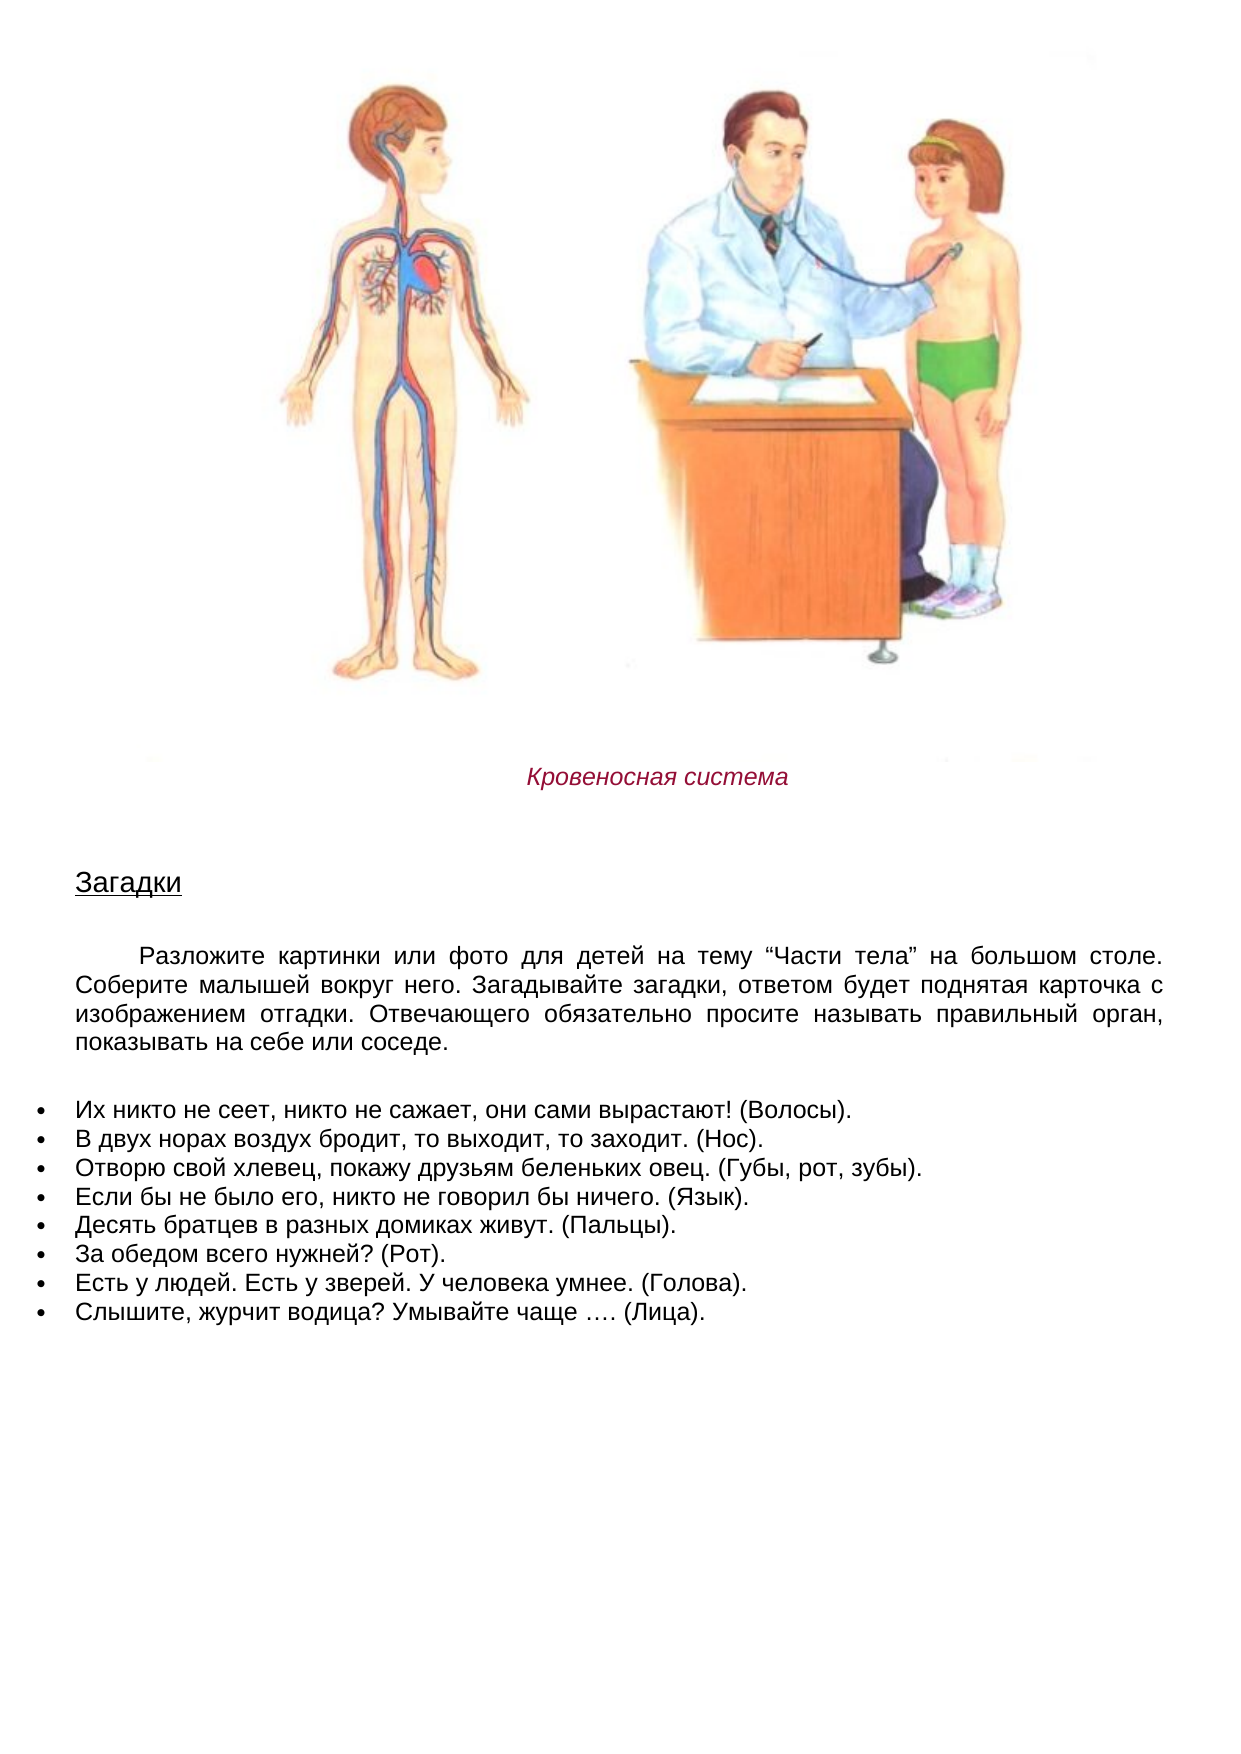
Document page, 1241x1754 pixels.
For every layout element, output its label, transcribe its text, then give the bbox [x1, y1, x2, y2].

text Загадки [75, 857, 1165, 899]
list Отворю свой хлевец, покажу друзьям беленьких овец. (Губы, рот, зубы). [37, 1153, 1165, 1181]
list В двух норах воздух бродит, то выходит, то заходит. (Нос). [37, 1124, 1165, 1153]
list Десять братцев в разных домиках живут. (Пальцы). [37, 1210, 1165, 1239]
text Кровеносная система [150, 762, 1165, 790]
list Их никто не сеет, никто не сажает, они сами вырастают! (Волосы). [37, 1095, 1165, 1124]
text Разложите картинки или фото для детей на тему “Части тела” на большом столе. Соберите малышей вокруг него. Загадывайте загадки, ответом будет поднятая карточка с изображением отгадки. Отвечающего обязательно просите называть правильный орган, показывать на себе или соседе. [75, 941, 1165, 1056]
list Есть у людей. Есть у зверей. У человека умнее. (Голова). [37, 1268, 1165, 1296]
list Если бы не было его, никто не говорил бы ничего. (Язык). [37, 1181, 1165, 1210]
picture [112, 44, 1128, 762]
list Слышите, журчит водица? Умывайте чаще …. (Лица). [37, 1296, 1165, 1325]
list За обедом всего нужней? (Рот). [37, 1239, 1165, 1268]
